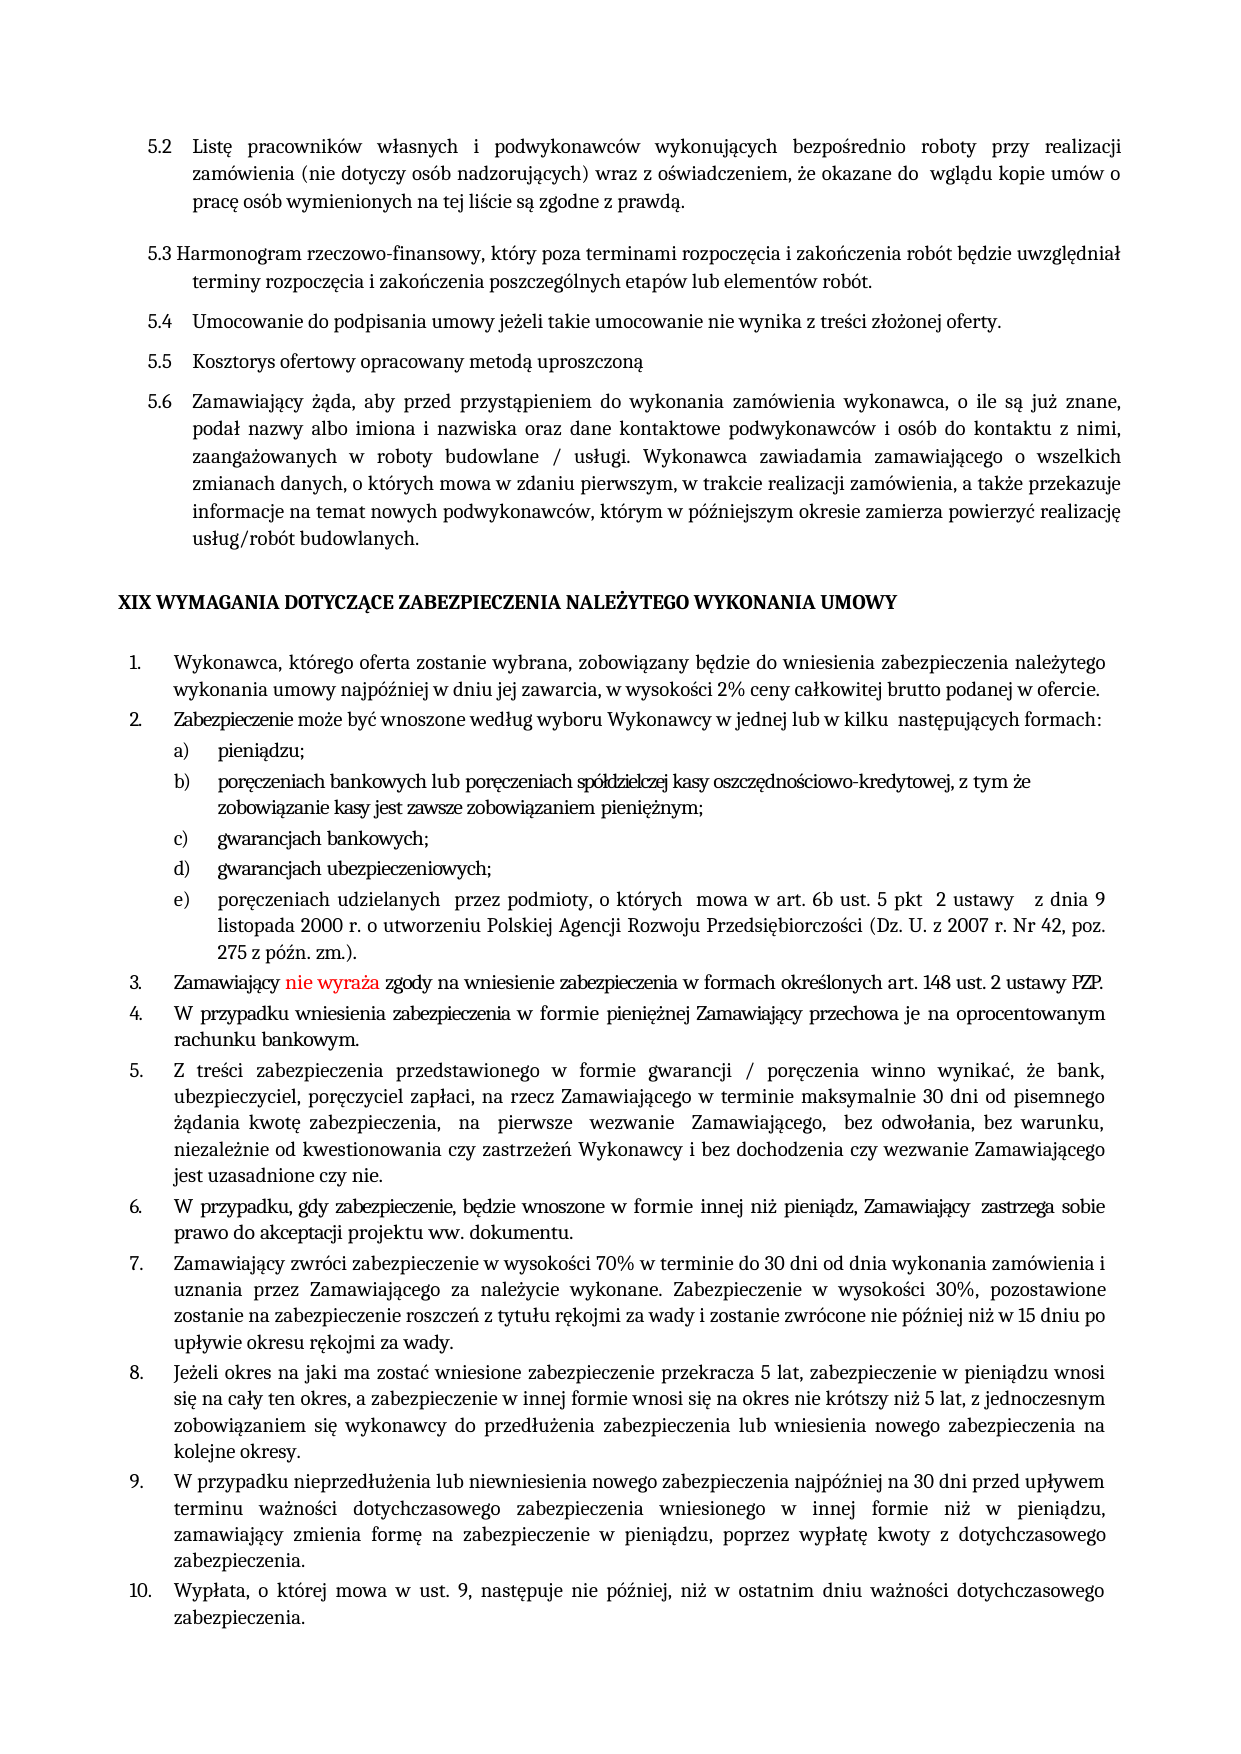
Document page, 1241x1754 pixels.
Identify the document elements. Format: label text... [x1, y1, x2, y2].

list W przypadku nieprzedłużenia lub niewniesienia nowego zabezpieczenia najpóźniej na 30 dni przed upływem terminu ważności dotychczasowego zabezpieczenia wniesionego w innej formie niż w pieniądzu, zamawiający zmienia formę na zabezpieczenie w pieniądzu, poprzez wypłatę kwoty z dotychczasowego zabezpieczenia. [129, 1470, 1107, 1573]
list Umocowanie do podpisania umowy jeżeli takie umocowanie nie wynika z treści złożonej oferty. [148, 309, 1122, 333]
list gwarancjach ubezpieczeniowych; [173, 857, 1106, 881]
list Jeżeli okres na jaki ma zostać wniesione zabezpieczenie przekracza 5 lat, zabezpieczenie w pieniądzu wnosi się na cały ten okres, a zabezpieczenie w innej formie wnosi się na okres nie krótszy niż 5 lat, z jednoczesnym zobowiązaniem się wykonawcy do przedłużenia zabezpieczenia lub wniesienia nowego zabezpieczenia na kolejne okresy. [129, 1361, 1107, 1464]
list W przypadku, gdy zabezpieczenie, będzie wnoszone w formie innej niż pieniądz, Zamawiający zastrzega sobie prawo do akceptacji projektu ww. dokumentu. [129, 1194, 1106, 1245]
list Zamawiający nie wyraża zgody na wniesienie zabezpieczenia w formach określonych art. 148 ust. 2 ustawy PZP. [129, 971, 1106, 995]
list gwarancjach bankowych; [173, 827, 1106, 851]
list 5.3 Harmonogram rzeczowo-finansowy, który poza terminami rozpoczęcia i zakończenia robót będzie uwzględniał terminy rozpoczęcia i zakończenia poszczególnych etapów lub elementów robót. [148, 242, 1122, 293]
list Zamawiający zwróci zabezpieczenie w wysokości 70% w terminie do 30 dni od dnia wykonania zamówienia i uznania przez Zamawiającego za należycie wykonane. Zabezpieczenie w wysokości 30%, pozostawione zostanie na zabezpieczenie roszczeń z tytułu rękojmi za wady i zostanie zwrócone nie później niż w 15 dniu po upływie okresu rękojmi za wady. [129, 1251, 1107, 1354]
list pieniądzu; [173, 738, 1106, 762]
list Zabezpieczenie może być wnoszone według wyboru Wykonawcy w jednej lub w kilku następujących formach: [129, 708, 1106, 732]
list Wykonawca, którego oferta zostanie wybrana, zobowiązany będzie do wniesienia zabezpieczenia należytego wykonania umowy najpóźniej w dniu jej zawarcia, w wysokości 2% ceny całkowitej brutto podanej w ofercie. [129, 651, 1106, 701]
list Listę pracowników własnych i podwykonawców wykonujących bezpośrednio roboty przy realizacji zamówienia (nie dotyczy osób nadzorujących) wraz z oświadczeniem, że okazane do wglądu kopie umów o pracę osób wymienionych na tej liście są zgodne z prawdą. [148, 134, 1122, 213]
list Zamawiający żąda, aby przed przystąpieniem do wykonania zamówienia wykonawca, o ile są już znane, podał nazwy albo imiona i nazwiska oraz dane kontaktowe podwykonawców i osób do kontaktu z nimi, zaangażowanych w roboty budowlane / usługi. Wykonawca zawiadamia zamawiającego o wszelkich zmianach danych, o których mowa w zdaniu pierwszym, w trakcie realizacji zamówienia, a także przekazuje informacje na temat nowych podwykonawców, którym w późniejszym okresie zamierza powierzyć realizację usług/robót budowlanych. [148, 389, 1122, 551]
list Kosztorys ofertowy opracowany metodą uproszczoną [148, 349, 1122, 373]
list Z treści zabezpieczenia przedstawionego w formie gwarancji / poręczenia winno wynikać, że bank, ubezpieczyciel, poręczyciel zapłaci, na rzecz Zamawiającego w terminie maksymalnie 30 dni od pisemnego żądania kwotę zabezpieczenia, na pierwsze wezwanie Zamawiającego, bez odwołania, bez warunku, niezależnie od kwestionowania czy zastrzeżeń Wykonawcy i bez dochodzenia czy wezwanie Zamawiającego jest uzasadnione czy nie. [129, 1058, 1106, 1188]
list poręczeniach bankowych lub poręczeniach spółdzielczej kasy oszczędnościowo-kredytowej, z tym że zobowiązanie kasy jest zawsze zobowiązaniem pieniężnym; [173, 769, 1106, 820]
list poręczeniach udzielanych przez podmioty, o których mowa w art. 6b ust. 5 pkt 2 ustawy z dnia 9 listopada 2000 r. o utworzeniu Polskiej Agencji Rozwoju Przedsiębiorczości (Dz. U. z 2007 r. Nr 42, poz. 275 z późn. zm.). [173, 888, 1107, 964]
list W przypadku wniesienia zabezpieczenia w formie pieniężnej Zamawiający przechowa je na oprocentowanym rachunku bankowym. [129, 1001, 1106, 1052]
text XIX WYMAGANIA DOTYCZĄCE ZABEZPIECZENIA NALEŻYTEGO WYKONANIA UMOWY [118, 591, 1122, 615]
list Wypłata, o której mowa w ust. 9, następuje nie później, niż w ostatnim dniu ważności dotychczasowego zabezpieczenia. [129, 1579, 1107, 1629]
